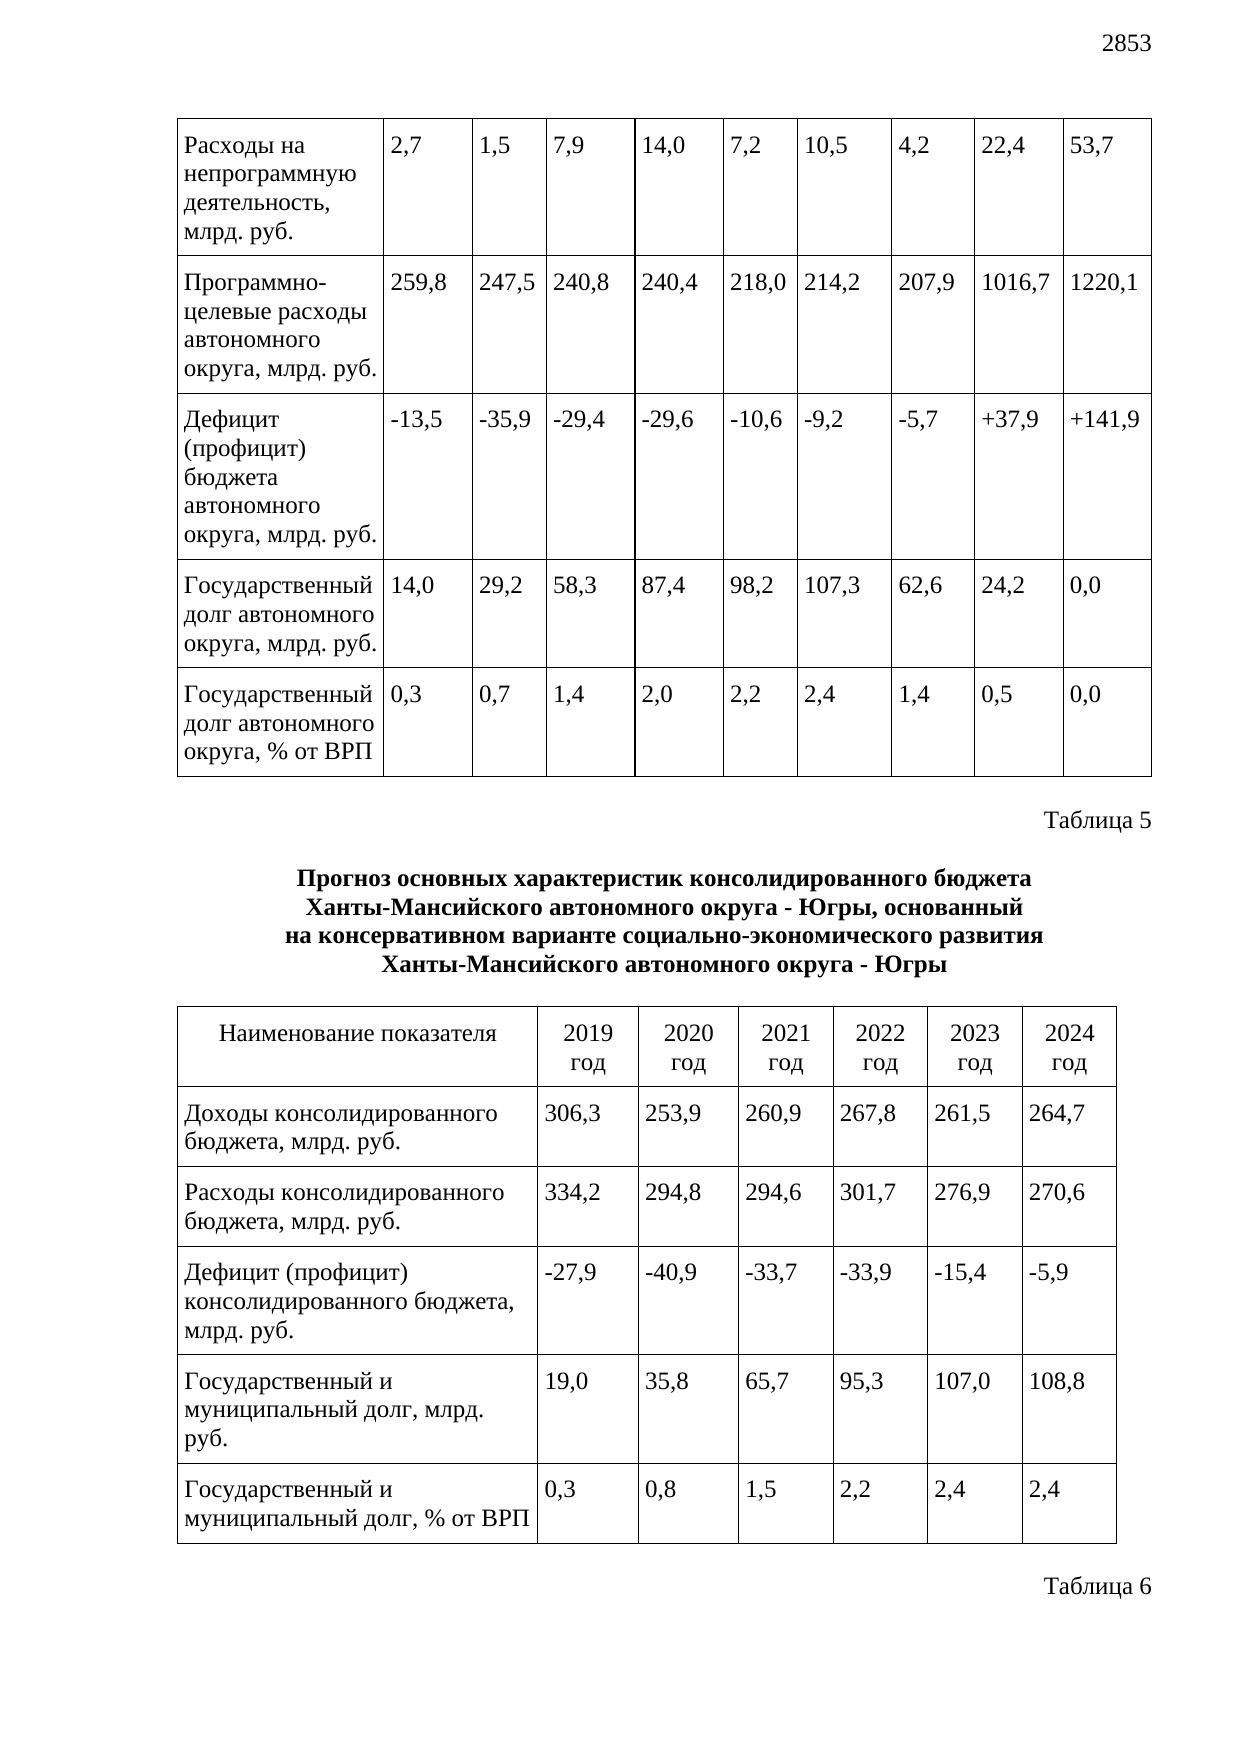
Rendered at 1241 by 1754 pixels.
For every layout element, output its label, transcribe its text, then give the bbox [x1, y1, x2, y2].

table_cell +141,9 [1064, 394, 1151, 559]
table_cell 294,6 [739, 1167, 833, 1246]
title Прогноз основных характеристик консолидированного бюджета [177, 863, 1152, 892]
table_header 2020 год [639, 1007, 738, 1086]
table_cell 240,4 [636, 256, 723, 393]
table_cell 7,9 [547, 119, 634, 255]
table_cell 2,4 [798, 668, 891, 776]
table_cell Расходы консолидированного бюджета, млрд. руб. [178, 1167, 537, 1246]
table_cell Расходы на непрограммную деятельность, млрд. руб. [178, 119, 383, 255]
table_cell 1,4 [892, 668, 974, 776]
table_cell 0,8 [639, 1464, 738, 1542]
table_cell 29,2 [473, 560, 546, 667]
table_cell 0,0 [1064, 560, 1151, 667]
title Ханты-Мансийского автономного округа - Югры, основанный [177, 892, 1152, 921]
table_cell -9,2 [798, 394, 891, 559]
table_cell 1016,7 [975, 256, 1063, 393]
table_cell 4,2 [892, 119, 974, 255]
table_cell +37,9 [975, 394, 1063, 559]
table_header 2019 год [538, 1007, 638, 1086]
table_cell -33,9 [834, 1247, 927, 1354]
table_cell 62,6 [892, 560, 974, 667]
table_cell 95,3 [834, 1355, 927, 1463]
table_header 2023 год [928, 1007, 1022, 1086]
table_cell 214,2 [798, 256, 891, 393]
text Таблица 6 [177, 1571, 1152, 1600]
table_cell 35,8 [639, 1355, 738, 1463]
table_cell -13,5 [384, 394, 472, 559]
title на консервативном варианте социально-экономического развития [177, 921, 1152, 949]
table_cell Государственный и муниципальный долг, млрд. руб. [178, 1355, 537, 1463]
table_cell 1,4 [547, 668, 634, 776]
table_cell -15,4 [928, 1247, 1022, 1354]
table_cell -29,6 [636, 394, 723, 559]
table_cell -40,9 [639, 1247, 738, 1354]
table_cell -5,9 [1023, 1247, 1116, 1354]
table_cell 0,0 [1064, 668, 1151, 776]
table_cell 276,9 [928, 1167, 1022, 1246]
table_cell 240,8 [547, 256, 634, 393]
table_cell 0,7 [473, 668, 546, 776]
table_cell 107,0 [928, 1355, 1022, 1463]
table_cell 247,5 [473, 256, 546, 393]
table_cell 270,6 [1023, 1167, 1116, 1246]
table_cell 7,2 [724, 119, 797, 255]
table_cell 0,5 [975, 668, 1063, 776]
table_cell 2,7 [384, 119, 472, 255]
table_cell 2,2 [834, 1464, 927, 1542]
table_cell 306,3 [538, 1087, 638, 1166]
table_cell -29,4 [547, 394, 634, 559]
title Ханты-Мансийского автономного округа - Югры [177, 949, 1152, 978]
table_cell Программно-целевые расходы автономного округа, млрд. руб. [178, 256, 383, 393]
table_cell 1220,1 [1064, 256, 1151, 393]
text Таблица 5 [177, 806, 1152, 834]
table_cell 98,2 [724, 560, 797, 667]
table_cell Государственный долг автономного округа, млрд. руб. [178, 560, 383, 667]
table_cell Дефицит (профицит) консолидированного бюджета, млрд. руб. [178, 1247, 537, 1354]
table_cell 1,5 [473, 119, 546, 255]
table_cell 207,9 [892, 256, 974, 393]
table_cell 108,8 [1023, 1355, 1116, 1463]
table_cell 107,3 [798, 560, 891, 667]
table_cell -5,7 [892, 394, 974, 559]
table_cell 2,4 [1023, 1464, 1116, 1542]
table_cell 301,7 [834, 1167, 927, 1246]
table_cell 261,5 [928, 1087, 1022, 1166]
table_cell Государственный долг автономного округа, % от ВРП [178, 668, 383, 776]
table_header Наименование показателя [178, 1007, 537, 1086]
table_cell Государственный и муниципальный долг, % от ВРП [178, 1464, 537, 1542]
table_cell 19,0 [538, 1355, 638, 1463]
table_cell 2,2 [724, 668, 797, 776]
table_header 2022 год [834, 1007, 927, 1086]
table_cell 253,9 [639, 1087, 738, 1166]
table_cell 58,3 [547, 560, 634, 667]
table_cell -33,7 [739, 1247, 833, 1354]
table_cell 2,4 [928, 1464, 1022, 1542]
table_cell 267,8 [834, 1087, 927, 1166]
table_header 2021 год [739, 1007, 833, 1086]
table_cell 0,3 [538, 1464, 638, 1542]
table_header 2024 год [1023, 1007, 1116, 1086]
table_cell 14,0 [384, 560, 472, 667]
table_cell 1,5 [739, 1464, 833, 1542]
table_cell 0,3 [384, 668, 472, 776]
table_cell 22,4 [975, 119, 1063, 255]
table_cell 87,4 [636, 560, 723, 667]
table_cell 218,0 [724, 256, 797, 393]
table_cell 24,2 [975, 560, 1063, 667]
table_cell 14,0 [636, 119, 723, 255]
table_cell Доходы консолидированного бюджета, млрд. руб. [178, 1087, 537, 1166]
table_cell 10,5 [798, 119, 891, 255]
table_cell 294,8 [639, 1167, 738, 1246]
table_cell 264,7 [1023, 1087, 1116, 1166]
table_cell 334,2 [538, 1167, 638, 1246]
table_cell 259,8 [384, 256, 472, 393]
table_cell Дефицит (профицит) бюджета автономного округа, млрд. руб. [178, 394, 383, 559]
table_cell -27,9 [538, 1247, 638, 1354]
table_cell 65,7 [739, 1355, 833, 1463]
table_cell -35,9 [473, 394, 546, 559]
table_cell 53,7 [1064, 119, 1151, 255]
table_cell 260,9 [739, 1087, 833, 1166]
table_cell 2,0 [636, 668, 723, 776]
table_cell -10,6 [724, 394, 797, 559]
